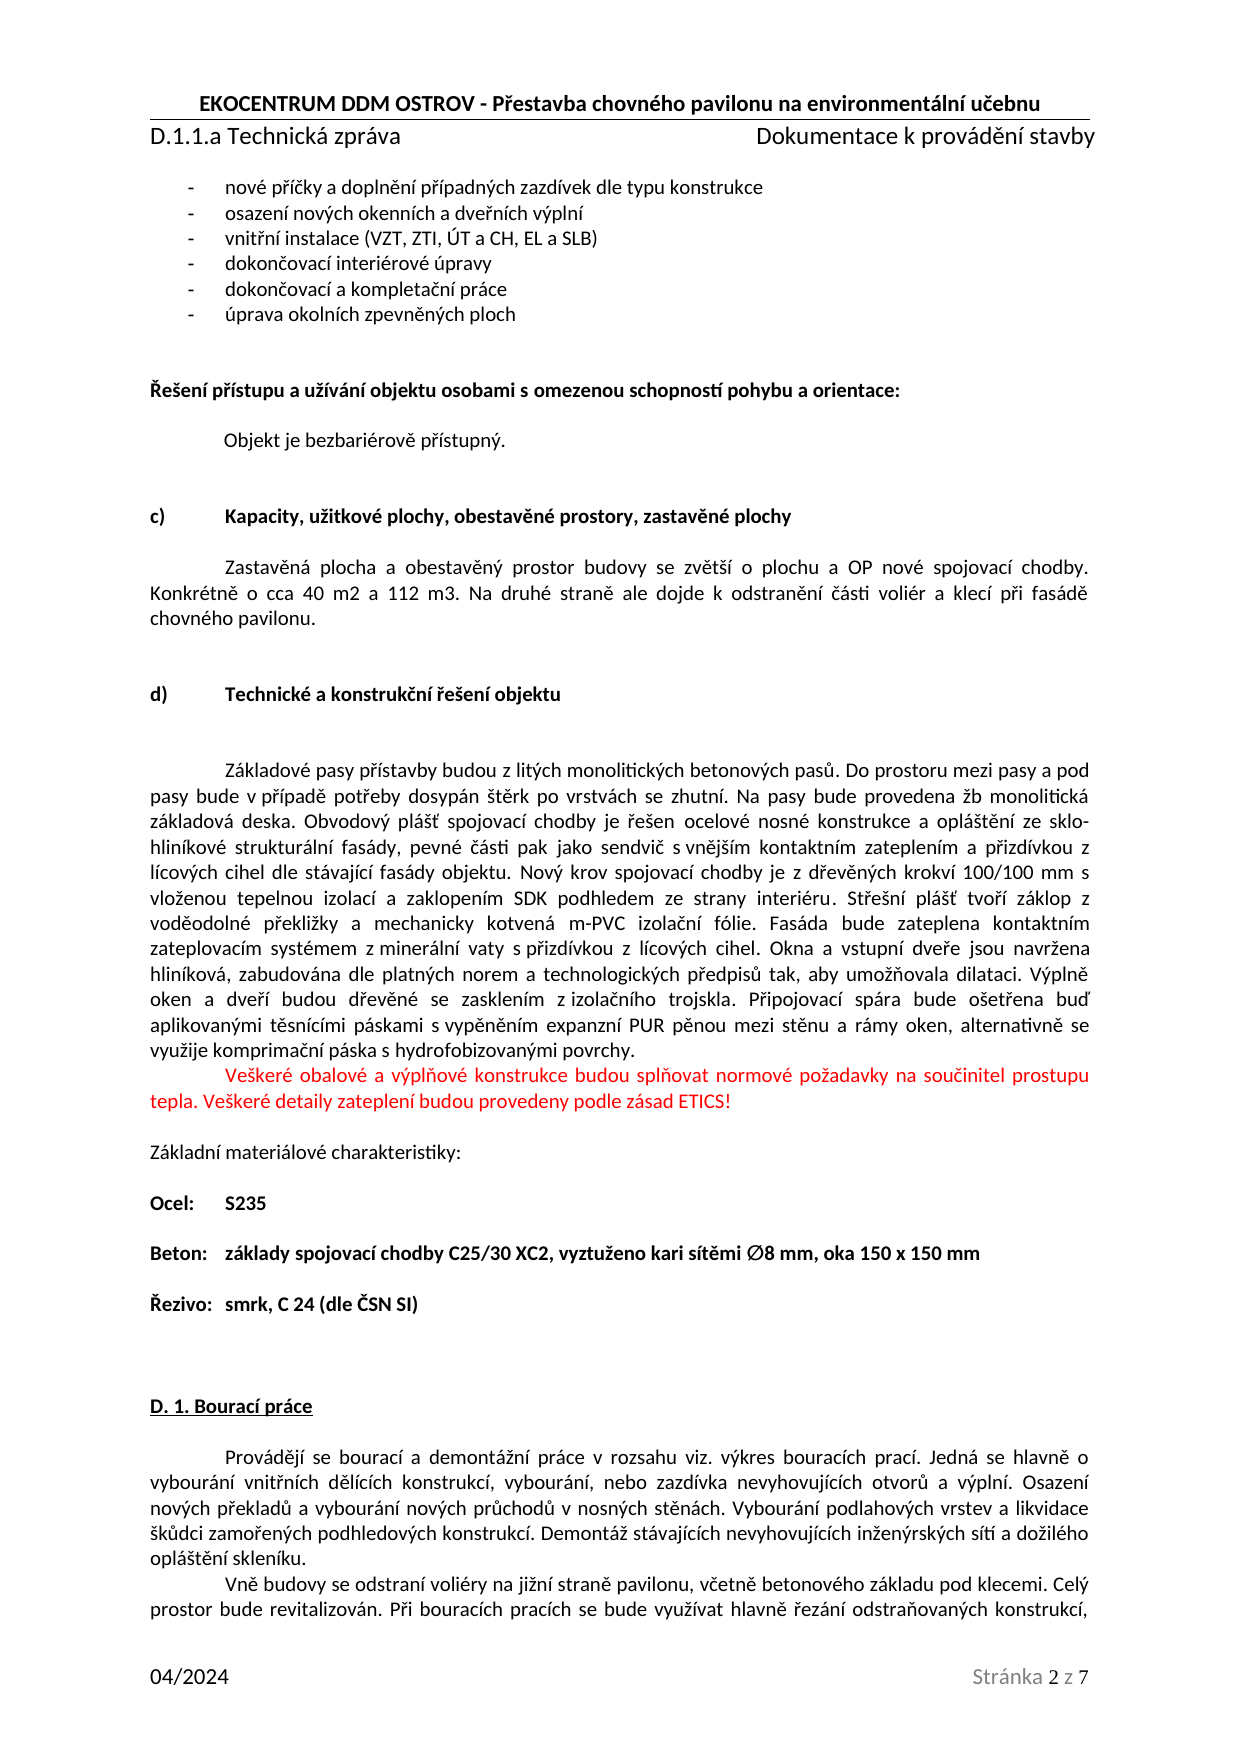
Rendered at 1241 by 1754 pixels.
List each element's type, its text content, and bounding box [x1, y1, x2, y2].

list vnitřní instalace (VZT, ZTI, ÚT a CH, EL a SLB) [187, 225, 1090, 251]
list dokončovací interiérové úpravy [187, 251, 1090, 276]
text Ocel: S235 [150, 1190, 1090, 1215]
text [150, 1571, 1090, 1622]
list úprava okolních zpevněných ploch [187, 301, 1090, 327]
text Zastavěná plocha a obestavěný prostor budovy se zvětší o plochu a OP nové spojovací chodby. Konkrétně o cca 40 m2 a 112 m3. Na druhé straně ale dojde k odstranění části voliér a klecí při fasádě chovného pavilonu. [150, 554, 1090, 631]
list dokončovací a kompletační práce [187, 276, 1090, 301]
text d) Technické a konstrukční řešení objektu [150, 681, 1090, 707]
text Základní materiálové charakteristiky: [150, 1139, 1090, 1164]
list nové příčky a doplnění případných zazdívek dle typu konstrukce [187, 174, 1090, 200]
list osazení nových okenních a dveřních výplní [187, 200, 1090, 225]
text Veškeré obalové a výplňové konstrukce budou splňovat normové požadavky na součinitel prostupu tepla. Veškeré detaily zateplení budou provedeny podle zásad ETICS! [150, 1063, 1090, 1113]
text c) Kapacity, užitkové plochy, obestavěné prostory, zastavěné plochy [150, 503, 1090, 529]
text Řešení přístupu a užívání objektu osobami s omezenou schopností pohybu a orientace: [150, 378, 1090, 403]
text Řezivo: smrk, C 24 (dle ČSN SI) [150, 1291, 1090, 1317]
text Objekt je bezbariérově přístupný. [150, 427, 1090, 453]
text Provádějí se bourací a demontážní práce v rozsahu viz. výkres bouracích prací. Jedná se hlavně o vybourání vnitřních dělících konstrukcí, vybourání, nebo zazdívka nevyhovujících otvorů a výplní. Osazení nových překladů a vybourání nových průchodů v nosných stěnách. Vybourání podlahových vrstev a likvidace škůdci zamořených podhledových konstrukcí. Demontáž stávajících nevyhovujících inženýrských sítí a dožilého opláštění skleníku. [150, 1444, 1090, 1571]
text Beton: základy spojovací chodby C25/30 XC2, vyztuženo kari sítěmi ∅8 mm, oka 150 x 150 mm [150, 1241, 1090, 1266]
text D. 1. Bourací práce [150, 1393, 1090, 1418]
text Základové pasy přístavby budou z litých monolitických betonových pasů. Do prostoru mezi pasy a pod pasy bude v případě potřeby dosypán štěrk po vrstvách se zhutní. Na pasy bude provedena žb monolitická základová deska. Obvodový plášť spojovací chodby je řešen ocelové nosné konstrukce a opláštění ze sklo-hliníkové strukturální fasády, pevné části pak jako sendvič s vnějším kontaktním zateplením a přizdívkou z lícových cihel dle stávající fasády objektu. Nový krov spojovací chodby je z dřevěných krokví 100/100 mm s vloženou tepelnou izolací a zaklopením SDK podhledem ze strany interiéru. Střešní plášť tvoří záklop z voděodolné překližky a mechanicky kotvená m-PVC izolační fólie. Fasáda bude zateplena kontaktním zateplovacím systémem z minerální vaty s přizdívkou z lícových cihel. Okna a vstupní dveře jsou navržena hliníková, zabudována dle platných norem a technologických předpisů tak, aby umožňovala dilataci. Výplně oken a dveří budou dřevěné se zasklením z izolačního trojskla. Připojovací spára bude ošetřena buď aplikovanými těsnícími páskami s vypěněním expanzní PUR pěnou mezi stěnu a rámy oken, alternativně se využije komprimační páska s hydrofobizovanými povrchy. [150, 758, 1090, 1063]
